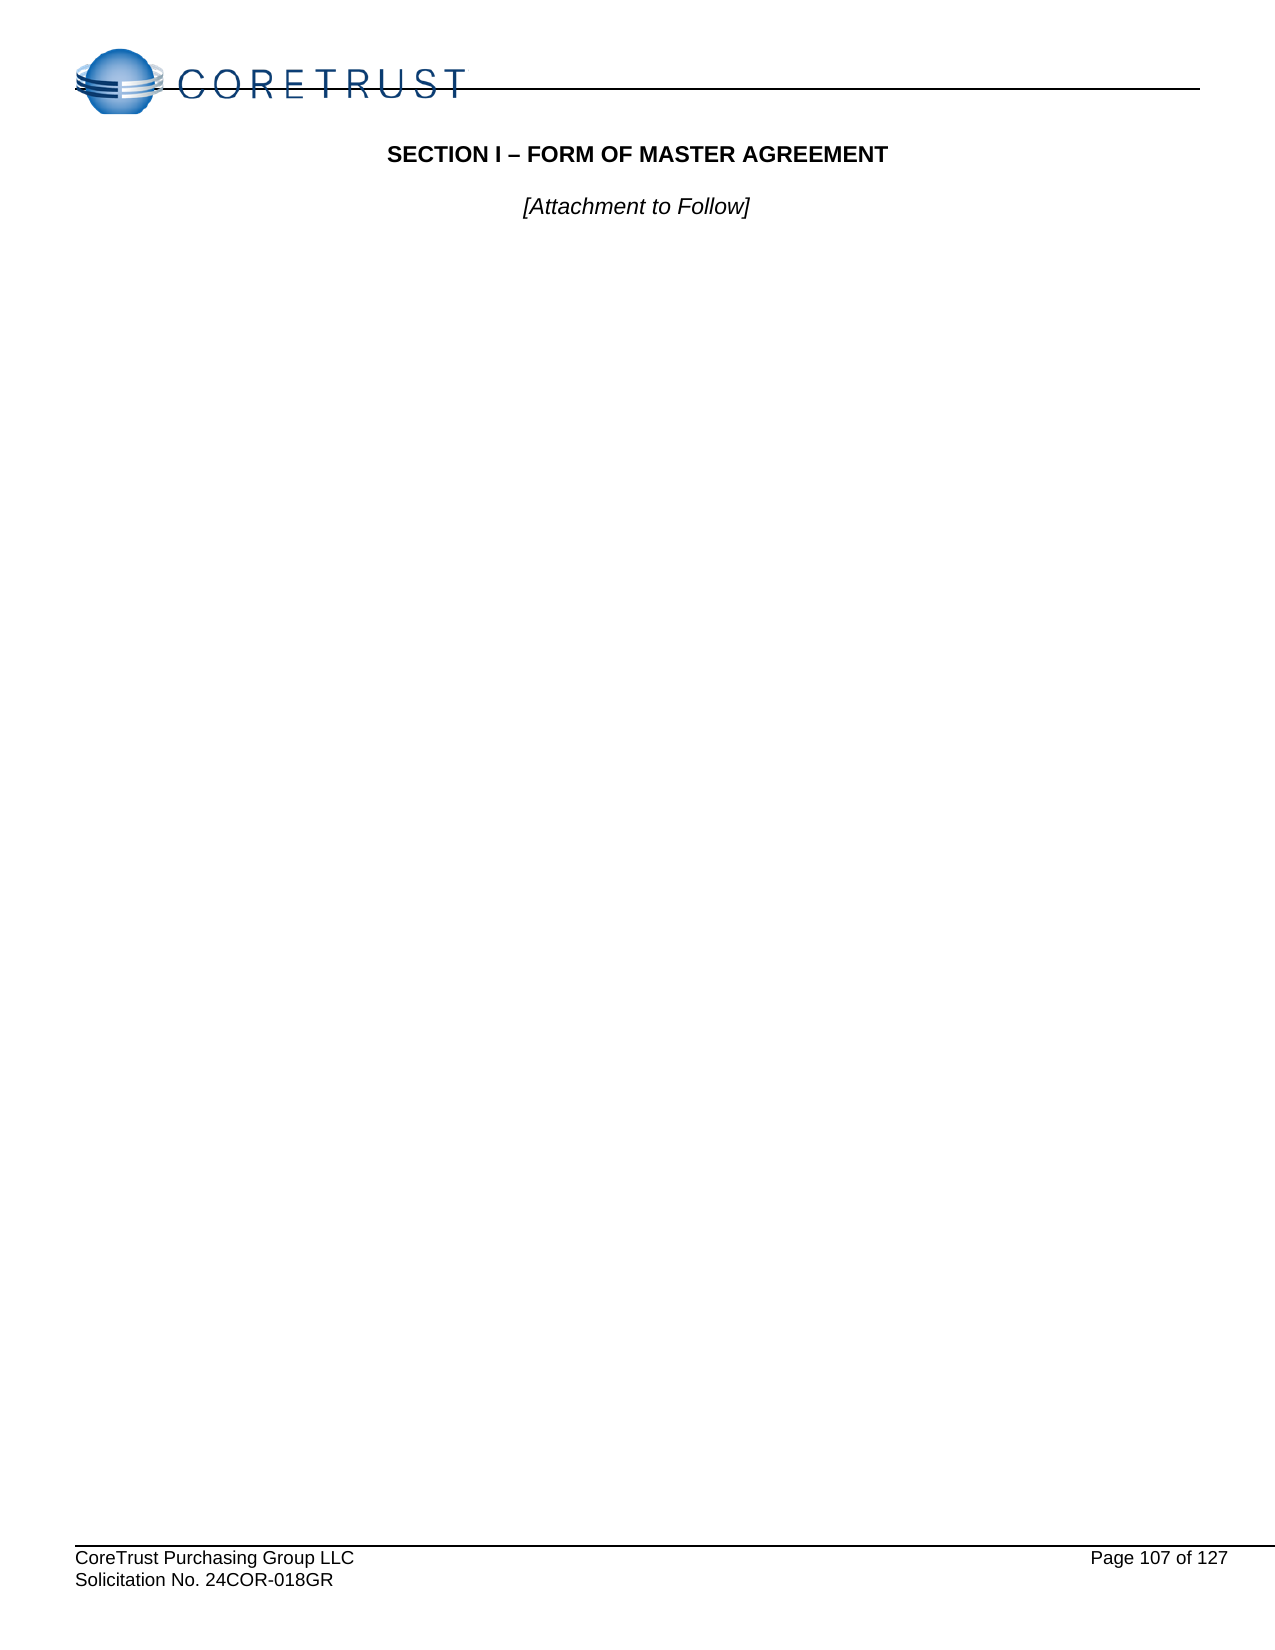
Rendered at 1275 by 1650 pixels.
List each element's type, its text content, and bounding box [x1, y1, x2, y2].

text [Attachment to Follow] [75, 193, 1200, 219]
picture [75, 48, 469, 114]
text SECTION I – FORM OF MASTER AGREEMENT [75, 141, 1200, 168]
